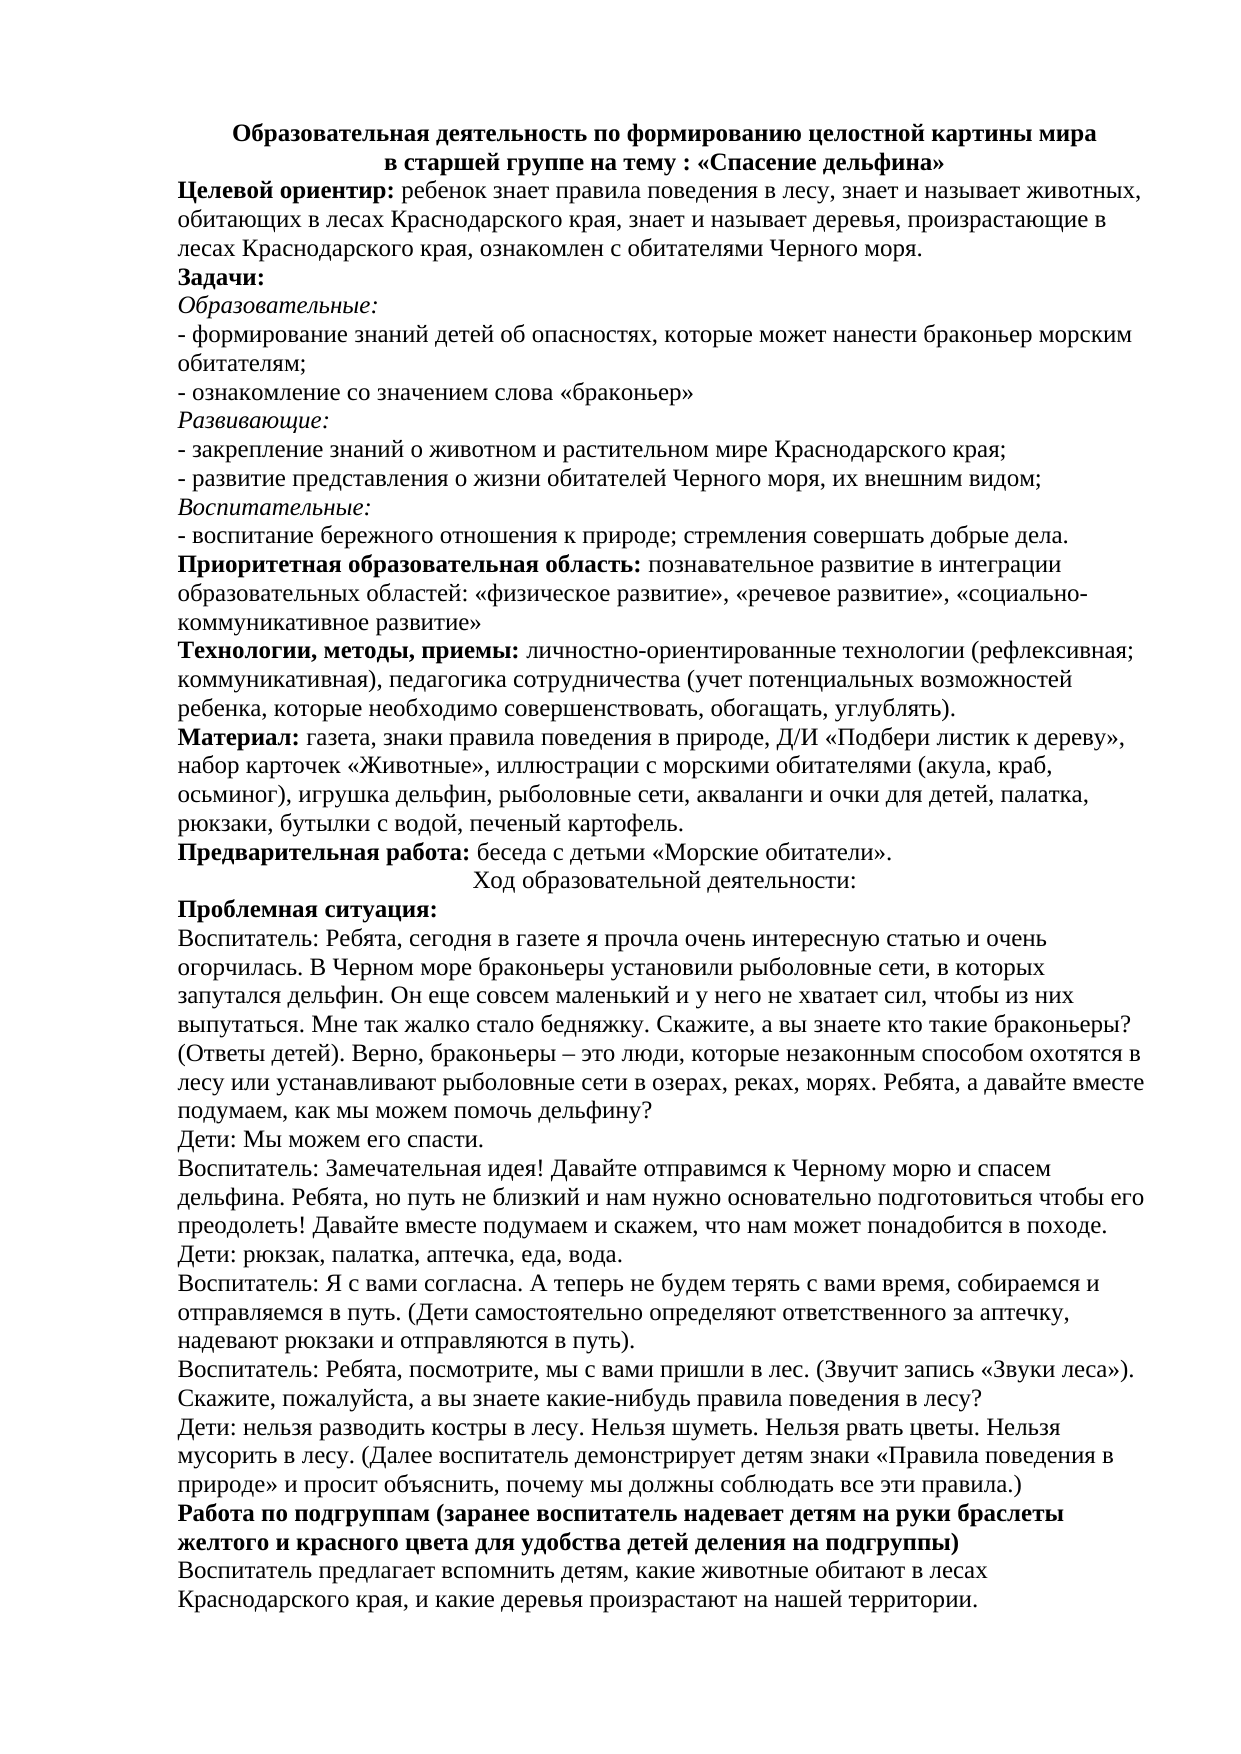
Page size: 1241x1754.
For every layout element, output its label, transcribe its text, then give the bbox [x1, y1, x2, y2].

text Проблемная ситуация: [177, 894, 1152, 923]
text Дети: нельзя разводить костры в лесу. Нельзя шуметь. Нельзя рвать цветы. Нельзя мусорить в лесу. (Далее воспитатель демонстрирует детям знаки «Правила поведения в природе» и просит объяснить, почему мы должны соблюдать все эти правила.) [177, 1412, 1152, 1498]
text Приоритетная образовательная область: познавательное развитие в интеграции образовательных областей: «физическое развитие», «речевое развитие», «социально-коммуникативное развитие» [177, 549, 1152, 636]
text Развивающие: [177, 406, 1152, 434]
text Образовательная деятельность по формированию целостной картины мира [177, 118, 1152, 147]
text Ход образовательной деятельности: [177, 866, 1152, 894]
text Воспитатель предлагает вспомнить детям, какие животные обитают в лесах Краснодарского края, и какие деревья произрастают на нашей территории. [177, 1556, 1152, 1613]
text Предварительная работа: беседа с детьми «Морские обитатели». [177, 837, 1152, 866]
text Воспитатель: Замечательная идея! Давайте отправимся к Черному морю и спасем дельфина. Ребята, но путь не близкий и нам нужно основательно подготовиться чтобы его преодолеть! Давайте вместе подумаем и скажем, что нам может понадобится в походе. [177, 1153, 1152, 1239]
text Задачи: [177, 262, 1152, 291]
text Технологии, методы, приемы: личностно-ориентированные технологии (рефлексивная; коммуникативная), педагогика сотрудничества (учет потенциальных возможностей ребенка, которые необходимо совершенствовать, обогащать, углублять). [177, 636, 1152, 722]
text - развитие представления о жизни обитателей Черного моря, их внешним видом; [177, 463, 1152, 492]
text - закрепление знаний о животном и растительном мире Краснодарского края; [177, 434, 1152, 463]
text Образовательные: [177, 291, 1152, 319]
text Целевой ориентир: ребенок знает правила поведения в лесу, знает и называет животных, обитающих в лесах Краснодарского края, знает и называет деревья, произрастающие в лесах Краснодарского края, ознакомлен с обитателями Черного моря. [177, 176, 1152, 262]
text в старшей группе на тему : «Спасение дельфина» [177, 147, 1152, 176]
text Воспитатель: Ребята, посмотрите, мы с вами пришли в лес. (Звучит запись «Звуки леса»). Скажите, пожалуйста, а вы знаете какие-нибудь правила поведения в лесу? [177, 1354, 1152, 1412]
text Воспитатель: Я с вами согласна. А теперь не будем терять с вами время, собираемся и отправляемся в путь. (Дети самостоятельно определяют ответственного за аптечку, надевают рюкзаки и отправляются в путь). [177, 1268, 1152, 1354]
text Воспитатель: Ребята, сегодня в газете я прочла очень интересную статью и очень огорчилась. В Черном море браконьеры установили рыболовные сети, в которых запутался дельфин. Он еще совсем маленький и у него не хватает сил, чтобы из них выпутаться. Мне так жалко стало бедняжку. Скажите, а вы знаете кто такие браконьеры? (Ответы детей). Верно, браконьеры – это люди, которые незаконным способом охотятся в лесу или устанавливают рыболовные сети в озерах, реках, морях. Ребята, а давайте вместе подумаем, как мы можем помочь дельфину? [177, 923, 1152, 1124]
text - воспитание бережного отношения к природе; стремления совершать добрые дела. [177, 521, 1152, 549]
text Воспитательные: [177, 492, 1152, 521]
text - ознакомление со значением слова «браконьер» [177, 377, 1152, 406]
text Материал: газета, знаки правила поведения в природе, Д/И «Подбери листик к дереву», набор карточек «Животные», иллюстрации с морскими обитателями (акула, краб, осьминог), игрушка дельфин, рыболовные сети, акваланги и очки для детей, палатка, рюкзаки, бутылки с водой, печеный картофель. [177, 722, 1152, 837]
text Дети: рюкзак, палатка, аптечка, еда, вода. [177, 1239, 1152, 1268]
text - формирование знаний детей об опасностях, которые может нанести браконьер морским обитателям; [177, 319, 1152, 377]
text Работа по подгруппам (заранее воспитатель надевает детям на руки браслеты желтого и красного цвета для удобства детей деления на подгруппы) [177, 1498, 1152, 1556]
text Дети: Мы можем его спасти. [177, 1124, 1152, 1153]
